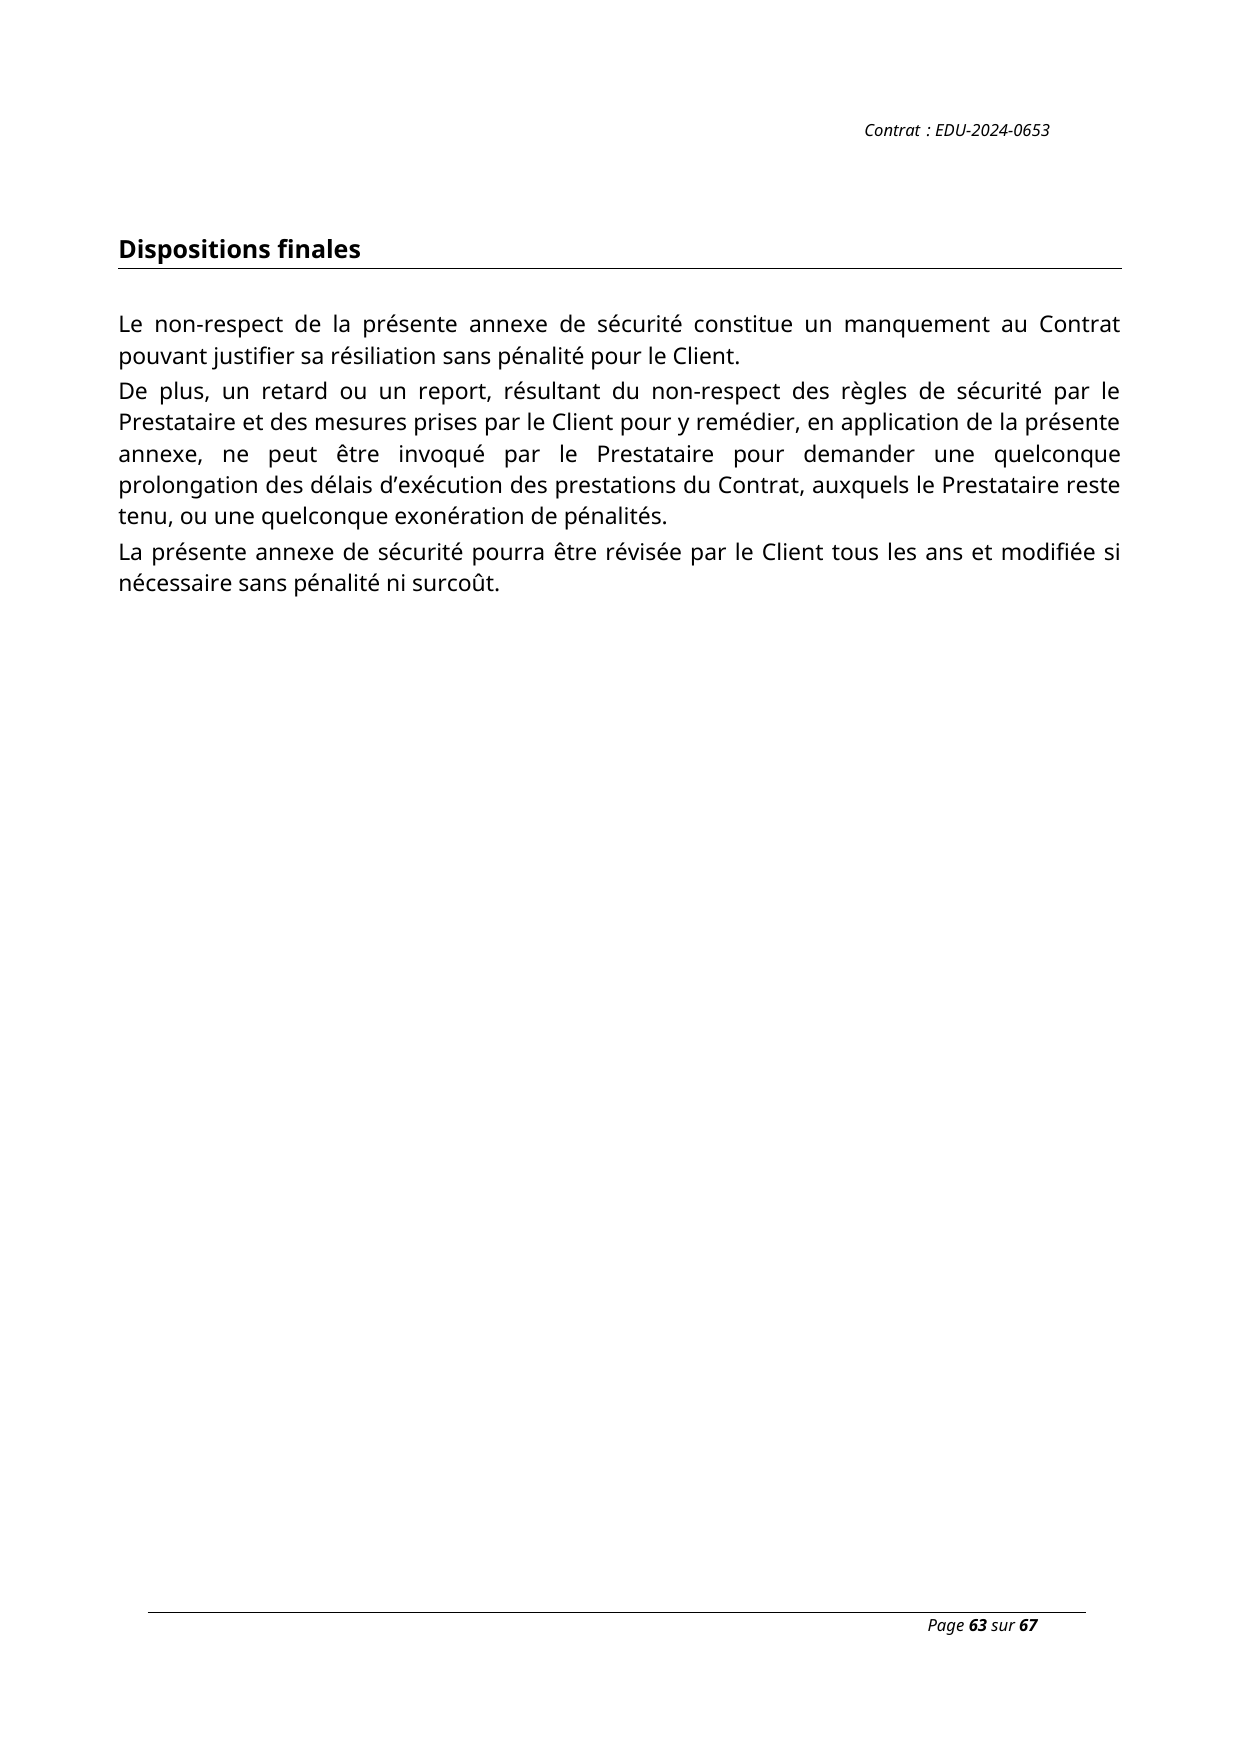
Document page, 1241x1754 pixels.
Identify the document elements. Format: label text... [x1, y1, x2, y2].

text Dispositions finales [118, 232, 1122, 268]
text La présente annexe de sécurité pourra être révisée par le Client tous les ans et modifiée si nécessaire sans pénalité ni surcoût. [118, 535, 1122, 598]
text De plus, un retard ou un report, résultant du non-respect des règles de sécurité par le Prestataire et des mesures prises par le Client pour y remédier, en application de la présente annexe, ne peut être invoqué par le Prestataire pour demander une quelconque prolongation des délais d’exécution des prestations du Contrat, auxquels le Prestataire reste tenu, ou une quelconque exonération de pénalités. [118, 375, 1122, 531]
text Le non-respect de la présente annexe de sécurité constitue un manquement au Contrat pouvant justifier sa résiliation sans pénalité pour le Client. [118, 308, 1122, 371]
